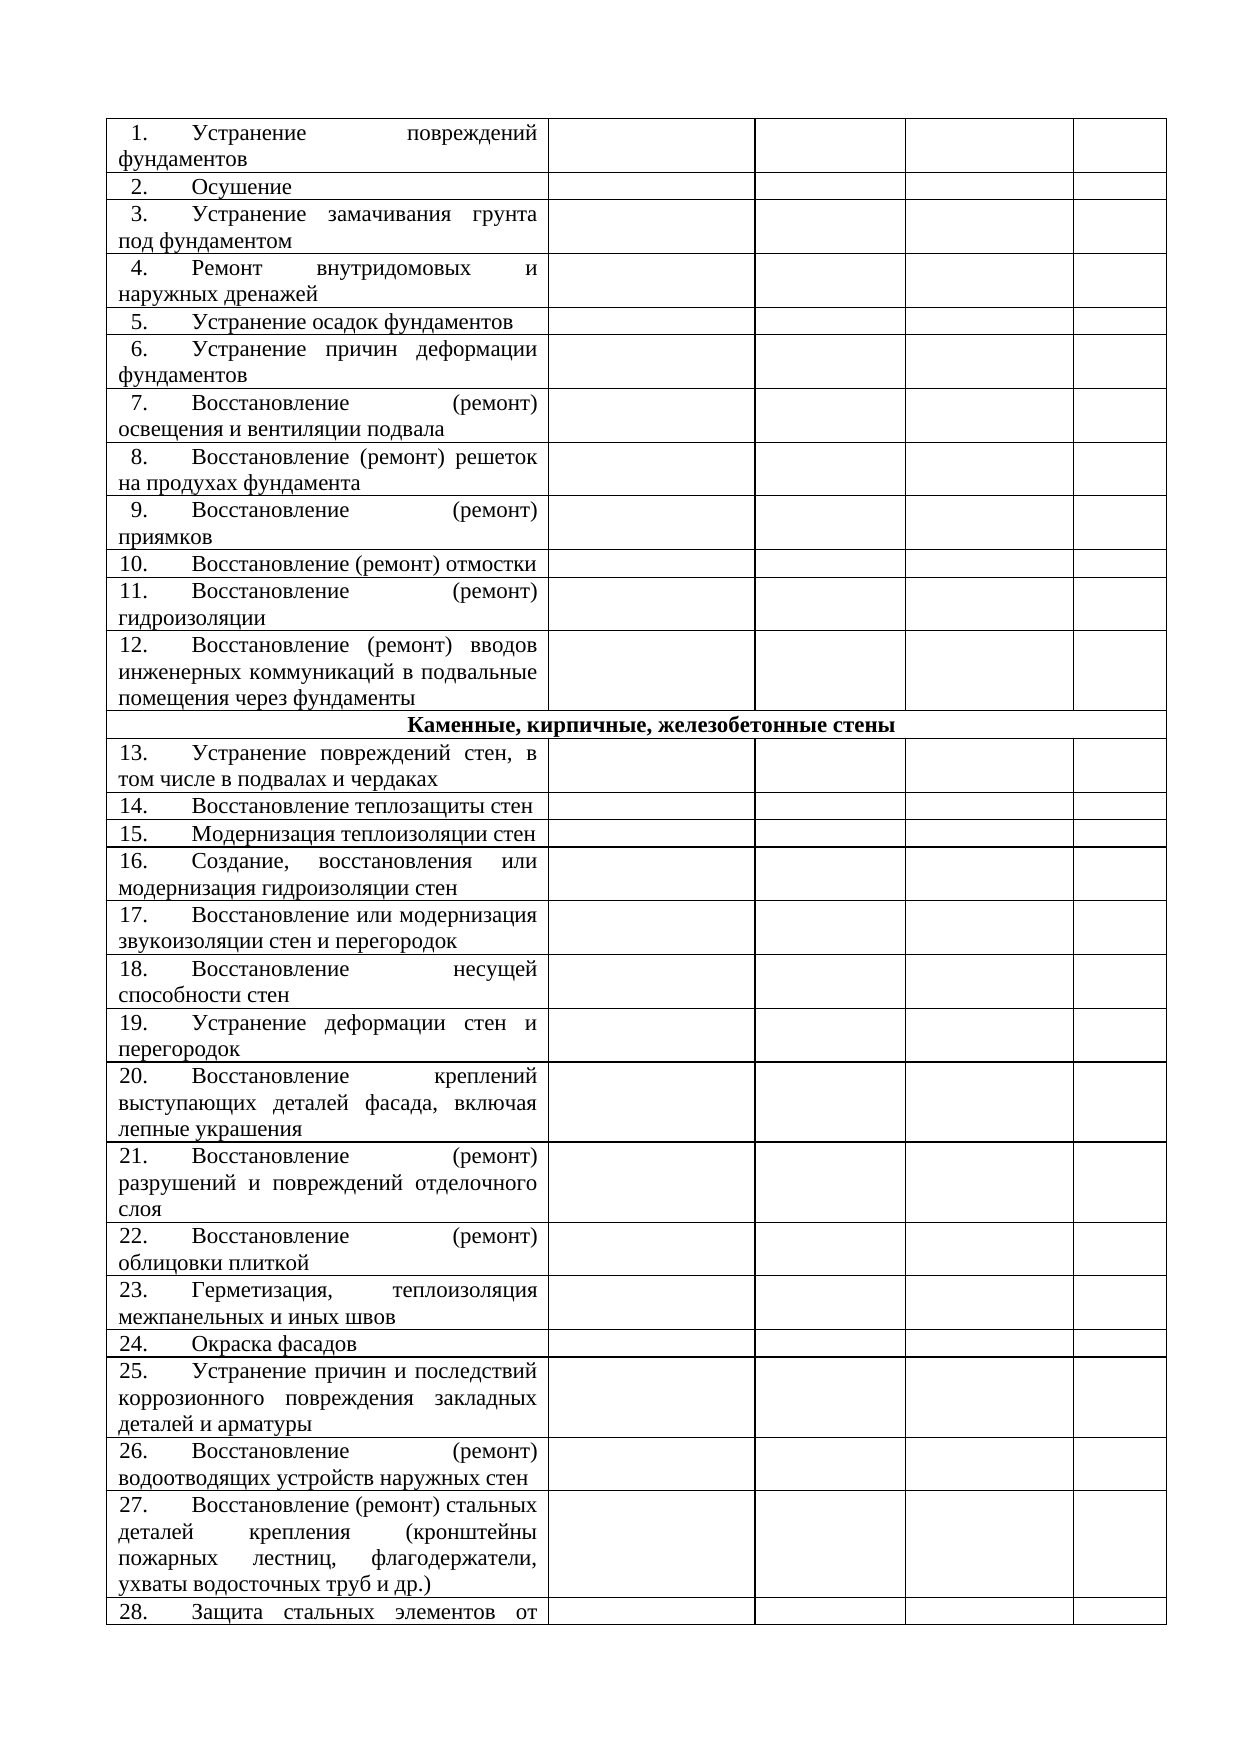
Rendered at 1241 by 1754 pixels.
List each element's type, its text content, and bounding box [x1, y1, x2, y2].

table_cell [1074, 631, 1166, 710]
table_cell [756, 200, 905, 253]
table_cell [756, 119, 905, 172]
table_cell [1074, 550, 1166, 577]
table_cell [906, 496, 1073, 549]
table_cell [1074, 308, 1166, 334]
table_cell [1074, 173, 1166, 199]
table_cell Восстановление (ремонт) разрушений и повреждений отделочного слоя [107, 1143, 548, 1222]
table_cell Восстановление (ремонт) стальных деталей крепления (кронштейны пожарных лестниц, флагодержатели, ухваты водосточных труб и др.) [107, 1491, 548, 1597]
table_cell [549, 1358, 754, 1437]
table_cell [549, 848, 754, 900]
table_cell Устранение повреждений стен, в том числе в подвалах и чердаках [107, 739, 548, 792]
table_cell [549, 820, 754, 846]
table_cell [549, 443, 754, 495]
table_cell [1074, 955, 1166, 1008]
table_cell [549, 1598, 754, 1624]
table_cell [906, 119, 1073, 172]
table_cell Восстановление (ремонт) водоотводящих устройств наружных стен [107, 1438, 548, 1490]
table_cell Восстановление (ремонт) освещения и вентиляции подвала [107, 389, 548, 442]
table_cell [906, 1438, 1073, 1490]
table_cell Ремонт внутридомовых и наружных дренажей [107, 254, 548, 307]
table_cell [756, 1598, 905, 1624]
table_cell [756, 820, 905, 846]
table_cell [549, 1143, 754, 1222]
table_cell [906, 793, 1073, 819]
table_cell [906, 901, 1073, 954]
table_cell [549, 173, 754, 199]
table_cell [906, 848, 1073, 900]
table_cell Восстановление теплозащиты стен [107, 793, 548, 819]
table_cell [1074, 443, 1166, 495]
table_cell [549, 901, 754, 954]
table_cell [906, 200, 1073, 253]
table_cell [756, 1358, 905, 1437]
table_cell [549, 1330, 754, 1356]
table_cell [906, 1063, 1073, 1141]
table_cell [756, 173, 905, 199]
table_cell [549, 739, 754, 792]
table_cell [1074, 254, 1166, 307]
table_cell [906, 173, 1073, 199]
table_cell [756, 389, 905, 442]
table_cell [549, 389, 754, 442]
table_cell Восстановление (ремонт) вводов инженерных коммуникаций в подвальные помещения через фундаменты [107, 631, 548, 710]
table_cell [756, 901, 905, 954]
table_cell Модернизация теплоизоляции стен [107, 820, 548, 846]
table_cell [1074, 119, 1166, 172]
table_cell [756, 496, 905, 549]
table_cell [1074, 901, 1166, 954]
table_cell [756, 1223, 905, 1275]
table_cell [549, 1438, 754, 1490]
table_cell [549, 631, 754, 710]
table_cell [1074, 1276, 1166, 1329]
table_cell Устранение деформации стен и перегородок [107, 1009, 548, 1061]
table_cell [756, 550, 905, 577]
table_cell [1074, 820, 1166, 846]
table_cell Окраска фасадов [107, 1330, 548, 1356]
table_cell [1074, 1063, 1166, 1141]
table_cell Каменные, кирпичные, железобетонные стены [107, 711, 1166, 738]
table_cell [756, 443, 905, 495]
table_cell [1074, 1009, 1166, 1061]
table_cell [756, 1143, 905, 1222]
table_cell [1074, 1330, 1166, 1356]
table_cell [549, 955, 754, 1008]
table_cell [1074, 1438, 1166, 1490]
table_cell [906, 335, 1073, 388]
table_cell [756, 1009, 905, 1061]
table_cell [1074, 200, 1166, 253]
table_cell Восстановление или модернизация звукоизоляции стен и перегородок [107, 901, 548, 954]
table_cell Восстановление креплений выступающих деталей фасада, включая лепные украшения [107, 1063, 548, 1141]
table_cell [906, 578, 1073, 630]
table_cell Устранение причин деформации фундаментов [107, 335, 548, 388]
table_cell [549, 254, 754, 307]
table_cell Устранение осадок фундаментов [107, 308, 548, 334]
table_cell [906, 308, 1073, 334]
table_cell [549, 200, 754, 253]
table_cell [1074, 1358, 1166, 1437]
table_cell [756, 848, 905, 900]
table_cell [549, 1009, 754, 1061]
table_cell Осушение [107, 173, 548, 199]
table_cell [1074, 578, 1166, 630]
table_cell Герметизация, теплоизоляция межпанельных и иных швов [107, 1276, 548, 1329]
table_cell [549, 119, 754, 172]
table_cell Устранение замачивания грунта под фундаментом [107, 200, 548, 253]
table_cell Восстановление (ремонт) приямков [107, 496, 548, 549]
table_cell [1074, 389, 1166, 442]
table_cell Восстановление (ремонт) облицовки плиткой [107, 1223, 548, 1275]
table_cell [756, 1491, 905, 1597]
table_cell Восстановление несущей способности стен [107, 955, 548, 1008]
table_cell [756, 335, 905, 388]
table_cell [906, 1276, 1073, 1329]
table_cell [906, 1223, 1073, 1275]
table_cell [549, 308, 754, 334]
table_cell [906, 1598, 1073, 1624]
table_cell [906, 550, 1073, 577]
table_cell [549, 496, 754, 549]
table_cell [906, 389, 1073, 442]
table_cell [906, 443, 1073, 495]
table_cell [549, 1276, 754, 1329]
table_cell [1074, 335, 1166, 388]
table_cell [1074, 1491, 1166, 1597]
table_cell [906, 1330, 1073, 1356]
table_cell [107, 1598, 548, 1624]
table_cell [906, 1143, 1073, 1222]
table_cell [549, 578, 754, 630]
table_cell [756, 1438, 905, 1490]
table_cell [756, 1063, 905, 1141]
table_cell Устранение повреждений фундаментов [107, 119, 548, 172]
table_cell [906, 254, 1073, 307]
table_cell [1074, 739, 1166, 792]
table_cell [906, 820, 1073, 846]
table_cell [756, 308, 905, 334]
table_cell [549, 335, 754, 388]
table_cell Восстановление (ремонт) отмостки [107, 550, 548, 577]
table_cell [549, 793, 754, 819]
table_cell [549, 1491, 754, 1597]
table_cell Устранение причин и последствий коррозионного повреждения закладных деталей и арматуры [107, 1358, 548, 1437]
table_cell [906, 739, 1073, 792]
table_cell [549, 550, 754, 577]
table_cell [756, 254, 905, 307]
table_cell [756, 1276, 905, 1329]
table_cell Восстановление (ремонт) решеток на продухах фундамента [107, 443, 548, 495]
table_cell [1074, 793, 1166, 819]
table_cell [756, 739, 905, 792]
table_cell [906, 631, 1073, 710]
table_cell [1074, 848, 1166, 900]
table_cell Восстановление (ремонт) гидроизоляции [107, 578, 548, 630]
table_cell [1074, 1143, 1166, 1222]
table_cell [1074, 496, 1166, 549]
table_cell [756, 955, 905, 1008]
table_cell [906, 1009, 1073, 1061]
table_cell [756, 793, 905, 819]
table_cell [1074, 1223, 1166, 1275]
table_cell [756, 631, 905, 710]
table_cell Создание, восстановления или модернизация гидроизоляции стен [107, 848, 548, 900]
table_cell [756, 1330, 905, 1356]
table_cell [549, 1223, 754, 1275]
table_cell [906, 1358, 1073, 1437]
table_cell [906, 1491, 1073, 1597]
table_cell [549, 1063, 754, 1141]
table_cell [756, 578, 905, 630]
table_cell [906, 955, 1073, 1008]
table_cell [1074, 1598, 1166, 1624]
